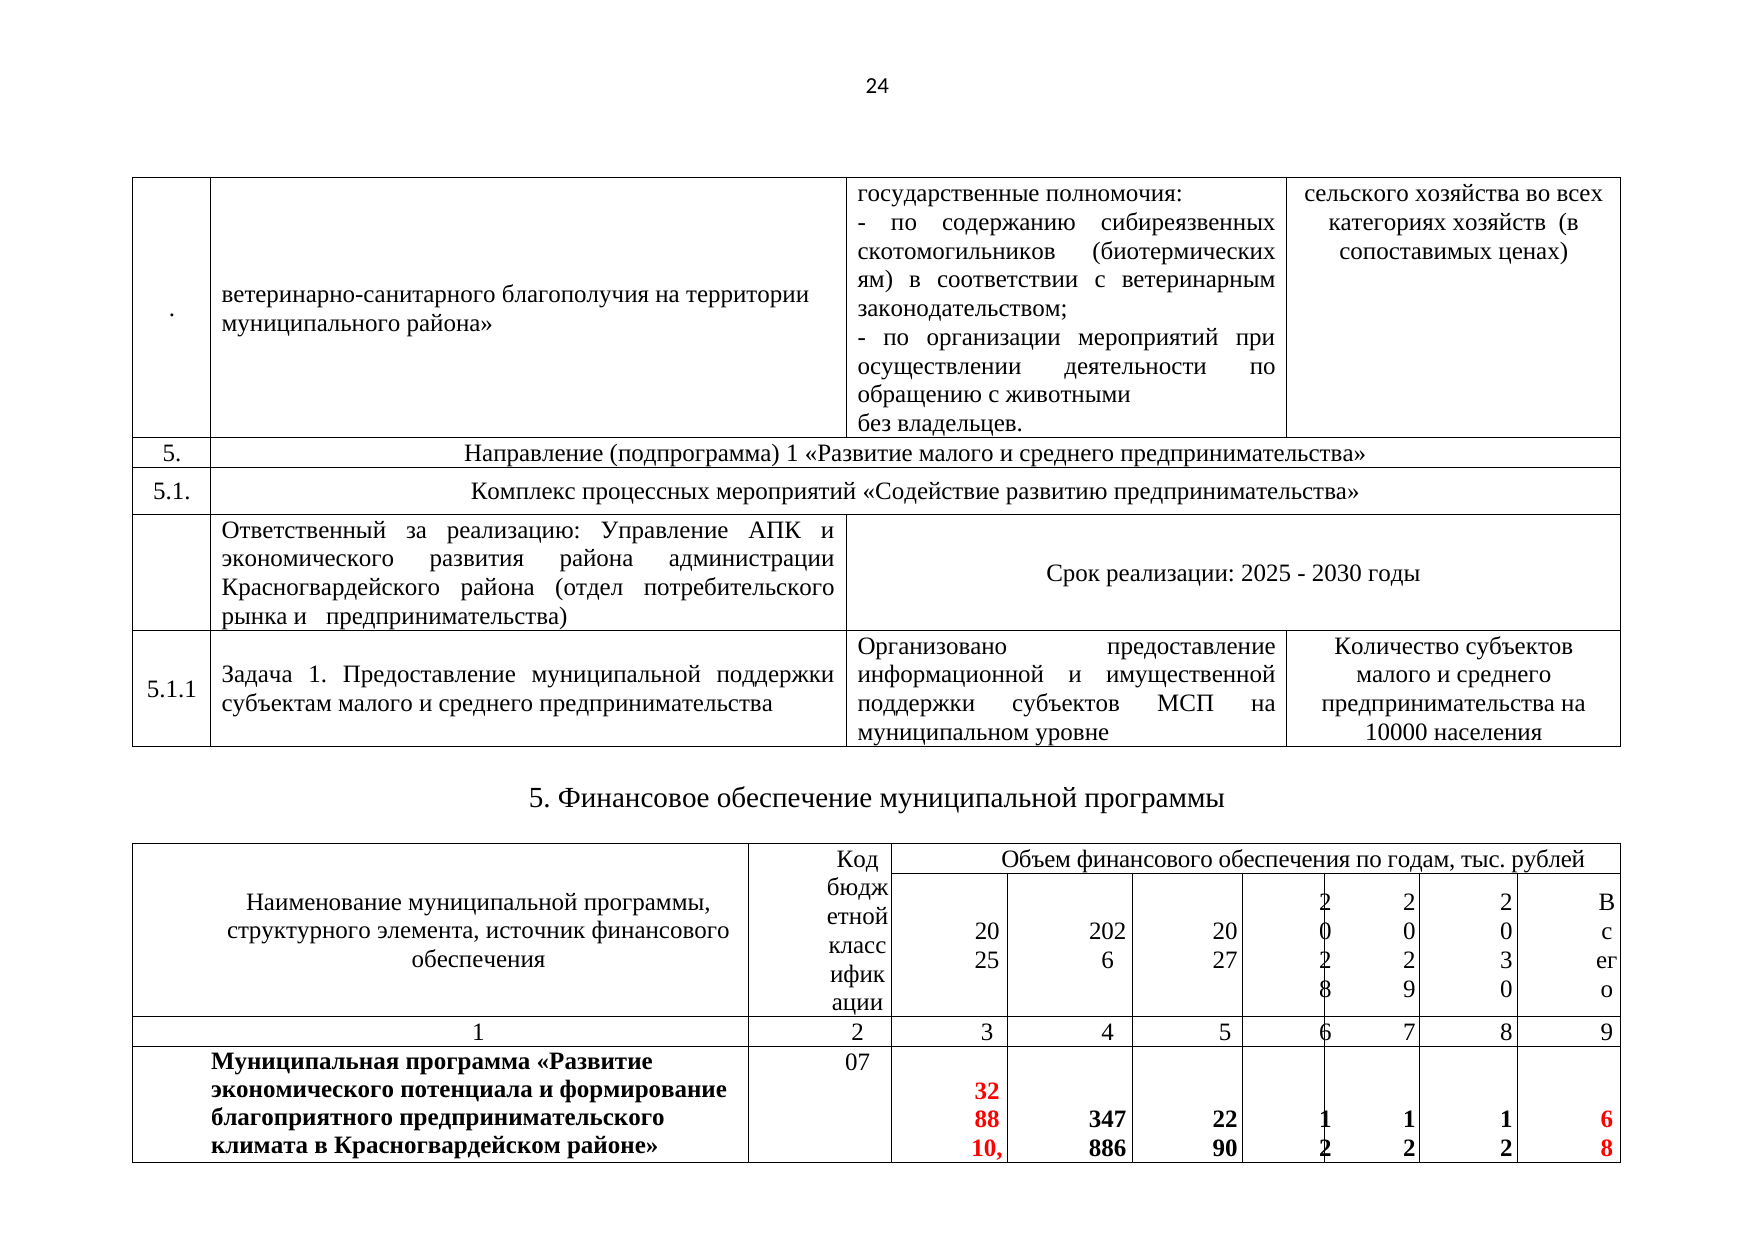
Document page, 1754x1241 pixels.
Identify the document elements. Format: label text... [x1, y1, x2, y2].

text 5. Финансовое обеспечение муниципальной программы [118, 780, 1636, 814]
table_cell 4.1.1. [133, 178, 210, 437]
table_cell 2030 [1420, 874, 1517, 1016]
table_cell 2 [749, 1017, 891, 1046]
table_cell 1281,4 [1325, 1047, 1419, 1162]
table_cell 328810,1 [892, 1047, 1007, 1162]
table_cell 6 [1243, 1017, 1324, 1046]
table_cell Ответственный за реализацию: Управление АПК и экономического развития района администрации Красногвардейского района (отдел потребительского рынка и предпринимательства) [211, 515, 846, 630]
table_cell 1281,4 [1420, 1047, 1517, 1162]
table_header Наименование муниципальной программы, структурного элемента, источник финансового обеспечения [133, 844, 748, 1016]
table_cell 8 [1420, 1017, 1517, 1046]
table_cell 5. [133, 438, 210, 467]
table_cell 2025 [892, 874, 1007, 1016]
table_cell 5.1. [133, 468, 210, 514]
table_cell Организовано предоставление информационной и имущественной поддержки субъектов МСП на муниципальном уровне [847, 631, 1286, 746]
table_cell 5 [1133, 1017, 1242, 1046]
table_cell 1 [133, 1017, 748, 1046]
table_cell 2029 [1325, 874, 1419, 1016]
table_cell Задача 1. Предоставление муниципальной поддержки субъектам малого и среднего предпринимательства [211, 631, 846, 746]
table_cell Всего [1518, 874, 1620, 1016]
table_cell 4 [1008, 1017, 1132, 1046]
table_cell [211, 178, 846, 437]
table_cell 2290,5 [1133, 1047, 1242, 1162]
table_cell 2028 [1243, 874, 1324, 1016]
table_cell Комплекс процессных мероприятий «Содействие развитию предпринимательства» [211, 468, 1620, 514]
table_cell 5.1.1 [133, 631, 210, 746]
table_cell 7 [1325, 1017, 1419, 1046]
table_cell 07 [749, 1047, 891, 1162]
table_header Объем финансового обеспечения по годам, тыс. рублей [892, 844, 1620, 872]
table_cell 9 [1518, 1017, 1620, 1046]
table_cell Направление (подпрограмма) 1 «Развитие малого и среднего предпринимательства» [211, 438, 1620, 467]
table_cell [1287, 178, 1620, 437]
table_cell [133, 515, 210, 630]
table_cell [847, 178, 1286, 437]
table_cell 3 [892, 1017, 1007, 1046]
table_cell 682831,3 [1518, 1047, 1620, 1162]
table_cell Срок реализации: 2025 - 2030 годы [847, 515, 1620, 630]
table_header Код бюджетной классификации [749, 844, 891, 1016]
table_cell 1281,4 [1243, 1047, 1324, 1162]
table_cell 2026 [1008, 874, 1132, 1016]
table_cell Количество субъектов малого и среднего предпринимательства на 10000 населения [1287, 631, 1620, 746]
table_cell 347886,5 [1008, 1047, 1132, 1162]
table_cell 2027 [1133, 874, 1242, 1016]
